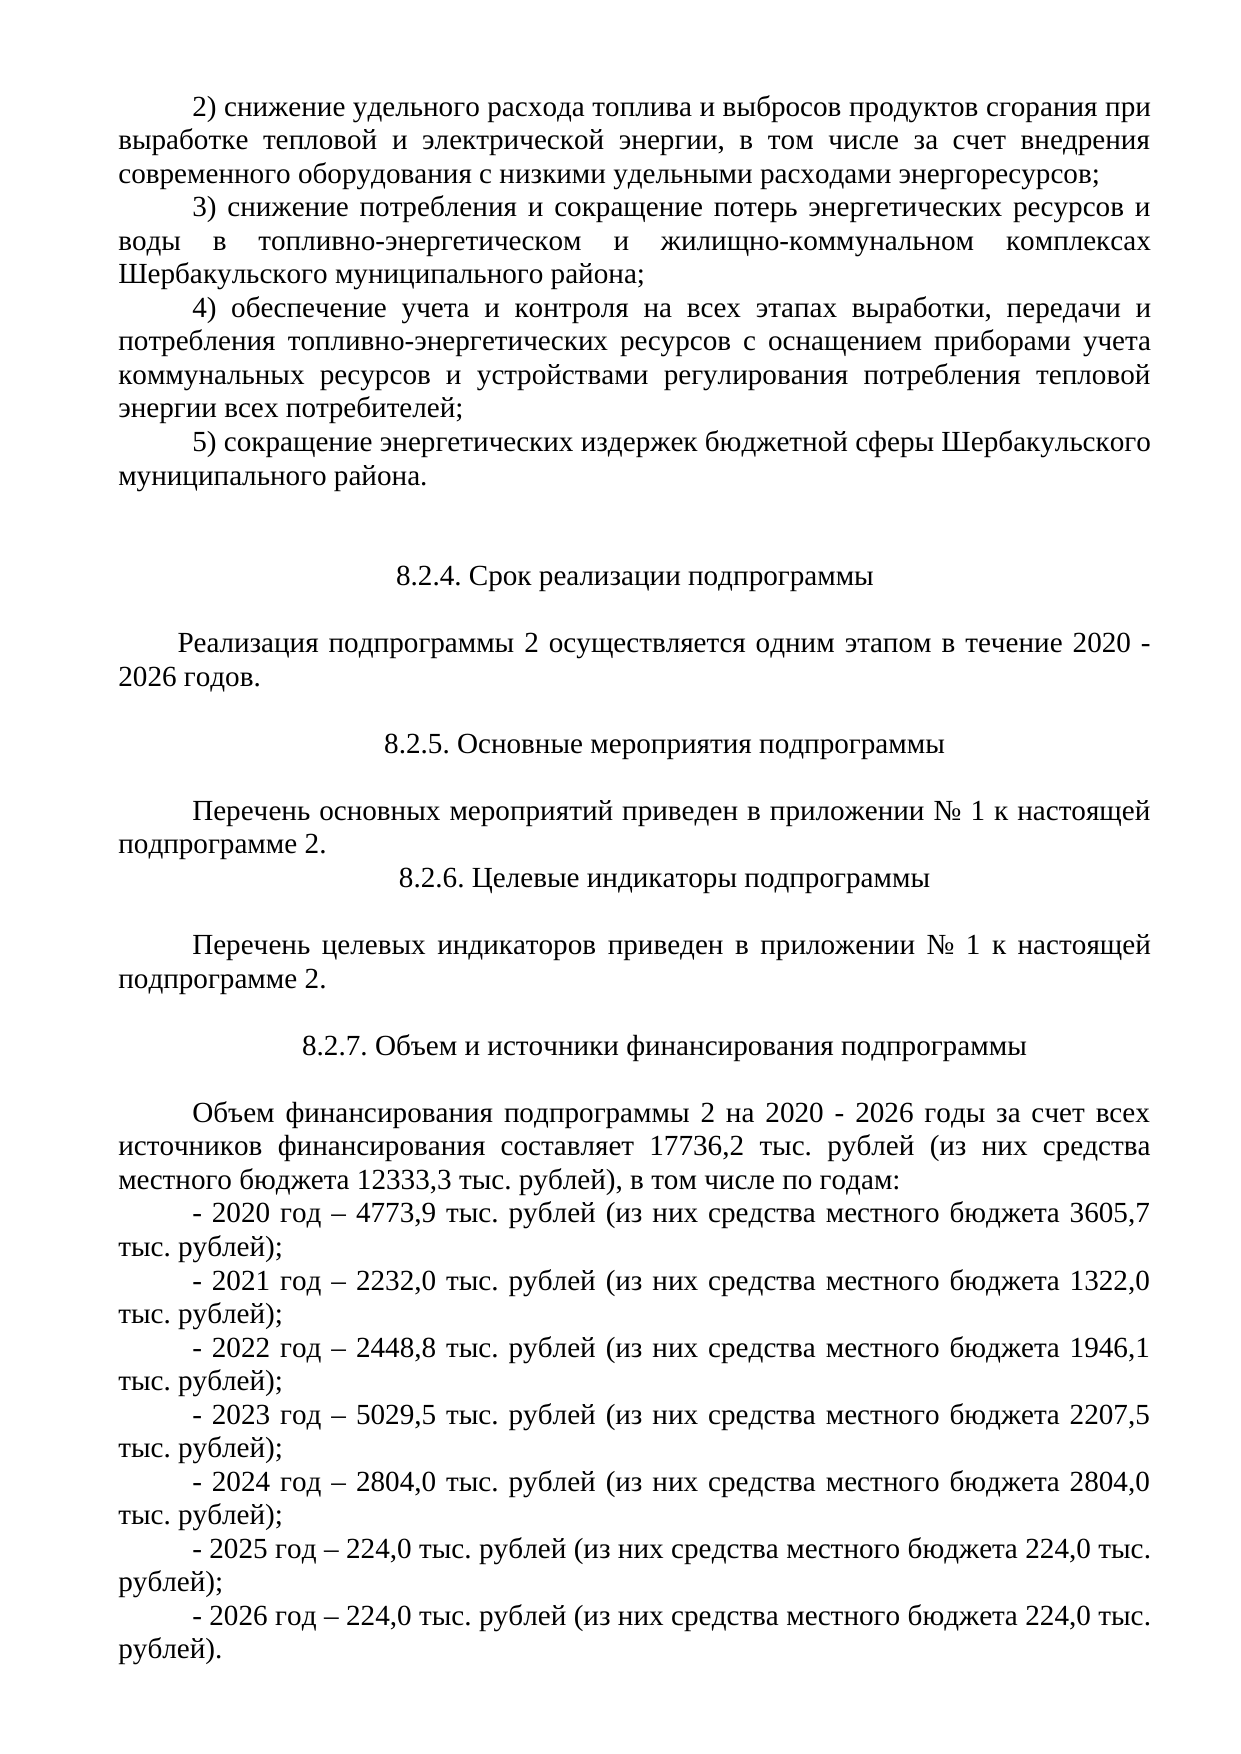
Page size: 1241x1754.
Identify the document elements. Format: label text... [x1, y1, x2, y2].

text 8.2.6. Целевые индикаторы подпрограммы [118, 860, 1152, 894]
text Перечень целевых индикаторов приведен в приложении № 1 к настоящей подпрограмме 2. [118, 927, 1152, 994]
text Реализация подпрограммы 2 осуществляется одним этапом в течение 2020 - 2026 годов. [118, 625, 1152, 692]
text - 2024 год – 2804,0 тыс. рублей (из них средства местного бюджета 2804,0 тыс. рублей); [118, 1464, 1152, 1531]
text 3) снижение потребления и сокращение потерь энергетических ресурсов и воды в топливно-энергетическом и жилищно-коммунальном комплексах Шербакульского муниципального района; [118, 189, 1152, 290]
text 4) обеспечение учета и контроля на всех этапах выработки, передачи и потребления топливно-энергетических ресурсов с оснащением приборами учета коммунальных ресурсов и устройствами регулирования потребления тепловой энергии всех потребителей; [118, 290, 1152, 424]
text 5) сокращение энергетических издержек бюджетной сферы Шербакульского муниципального района. [118, 424, 1152, 491]
text Перечень основных мероприятий приведен в приложении № 1 к настоящей подпрограмме 2. [118, 793, 1152, 860]
text 8.2.5. Основные мероприятия подпрограммы [118, 726, 1152, 759]
text 2) снижение удельного расхода топлива и выбросов продуктов сгорания при выработке тепловой и электрической энергии, в том числе за счет внедрения современного оборудования с низкими удельными расходами энергоресурсов; [118, 89, 1152, 189]
text - 2023 год – 5029,5 тыс. рублей (из них средства местного бюджета 2207,5 тыс. рублей); [118, 1397, 1152, 1464]
text Объем финансирования подпрограммы 2 на 2020 - 2026 годы за счет всех источников финансирования составляет 17736,2 тыс. рублей (из них средства местного бюджета 12333,3 тыс. рублей), в том числе по годам: [118, 1095, 1152, 1196]
text - 2020 год – 4773,9 тыс. рублей (из них средства местного бюджета 3605,7 тыс. рублей); [118, 1196, 1152, 1263]
text - 2026 год – 224,0 тыс. рублей (из них средства местного бюджета 224,0 тыс. рублей). [118, 1598, 1152, 1665]
text - 2021 год – 2232,0 тыс. рублей (из них средства местного бюджета 1322,0 тыс. рублей); [118, 1263, 1152, 1330]
text - 2025 год – 224,0 тыс. рублей (из них средства местного бюджета 224,0 тыс. рублей); [118, 1531, 1152, 1598]
text 8.2.4. Срок реализации подпрограммы [118, 558, 1152, 592]
text 8.2.7. Объем и источники финансирования подпрограммы [118, 1028, 1152, 1061]
text - 2022 год – 2448,8 тыс. рублей (из них средства местного бюджета 1946,1 тыс. рублей); [118, 1330, 1152, 1397]
